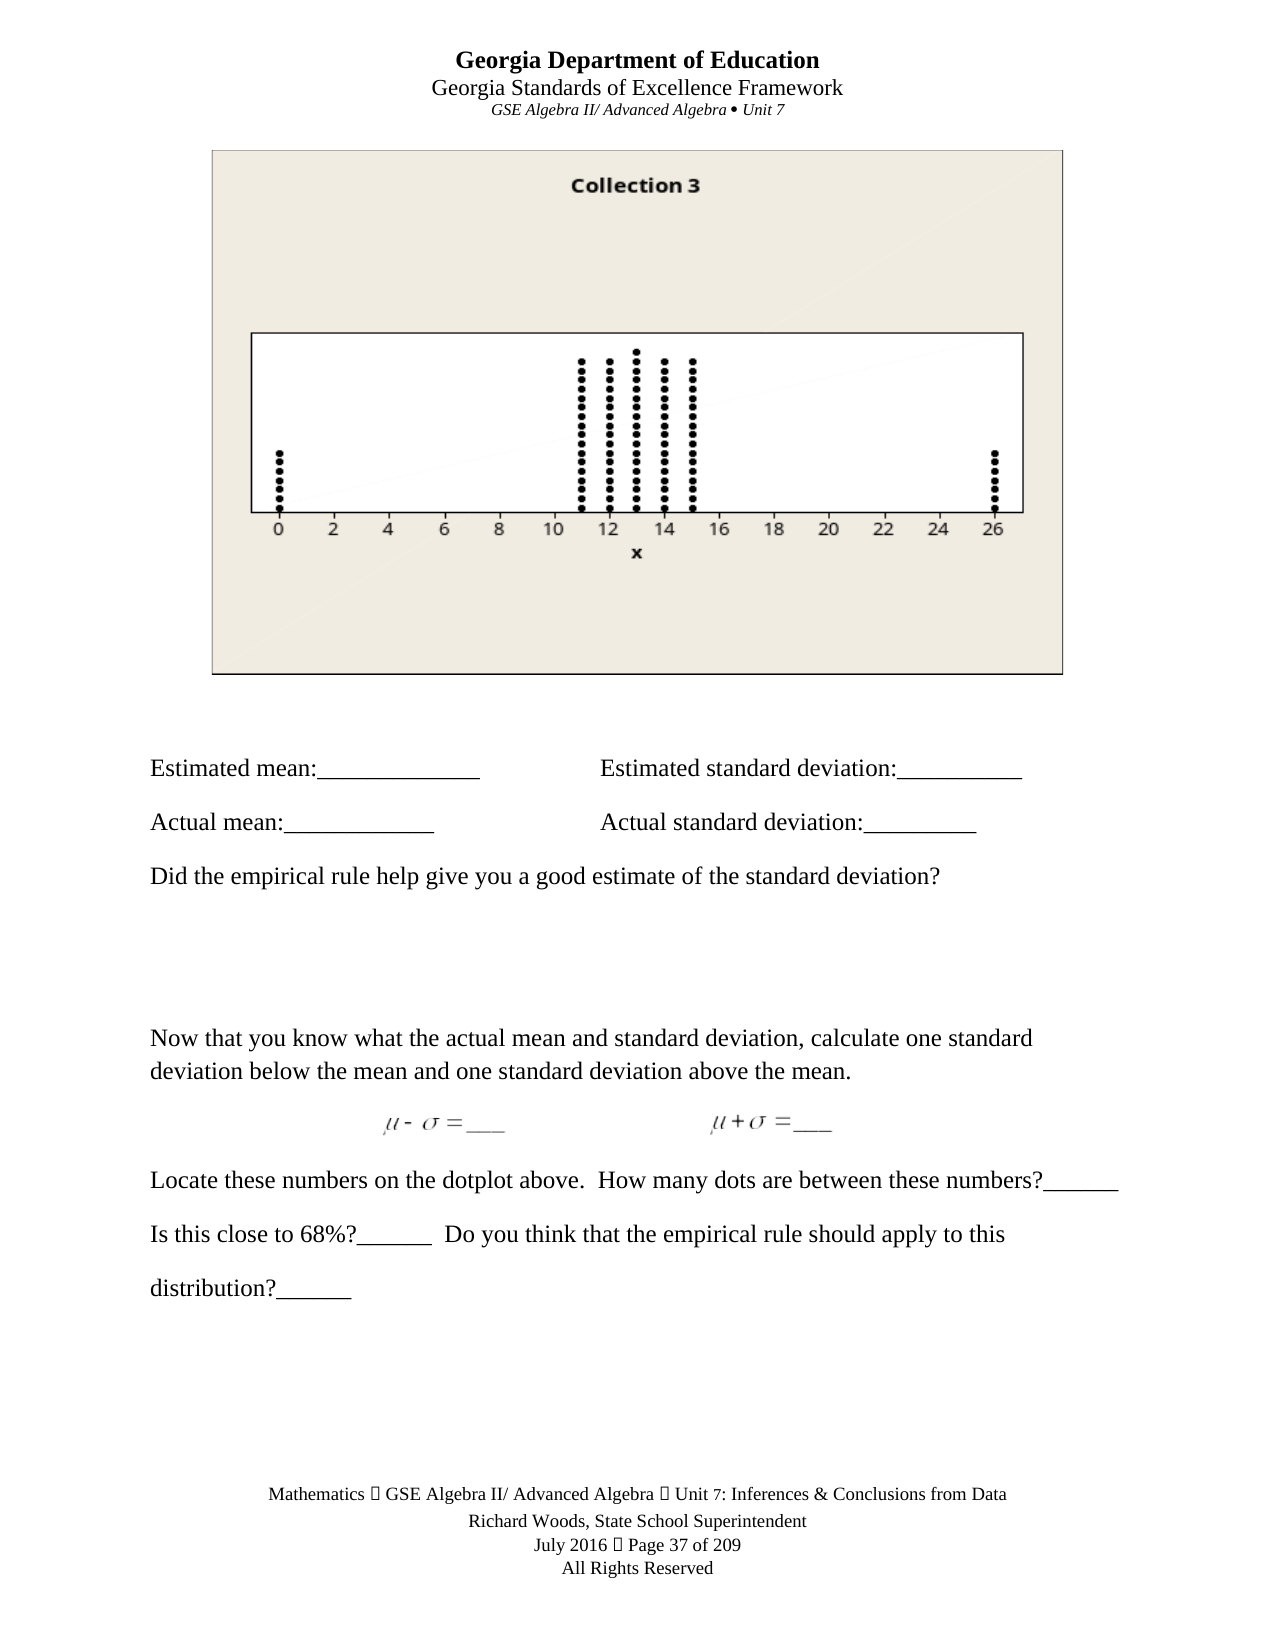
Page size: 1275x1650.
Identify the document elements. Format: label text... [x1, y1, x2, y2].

text Now that you know what the actual mean and standard deviation, calculate one standard deviation below the mean and one standard deviation above the mean. [150, 1023, 1125, 1084]
text Estimated mean:_____________ Estimated standard deviation:__________ [150, 753, 1125, 782]
text Locate these numbers on the dotplot above. How many dots are between these numbers?______ [150, 1166, 1125, 1194]
text Did the empirical rule help give you a good estimate of the standard deviation? [150, 861, 1125, 890]
text Actual mean:____________ Actual standard deviation:_________ [150, 807, 1125, 836]
text Is this close to 68%?______ Do you think that the empirical rule should apply to this [150, 1219, 1125, 1248]
text distribution?______ [150, 1273, 1125, 1302]
